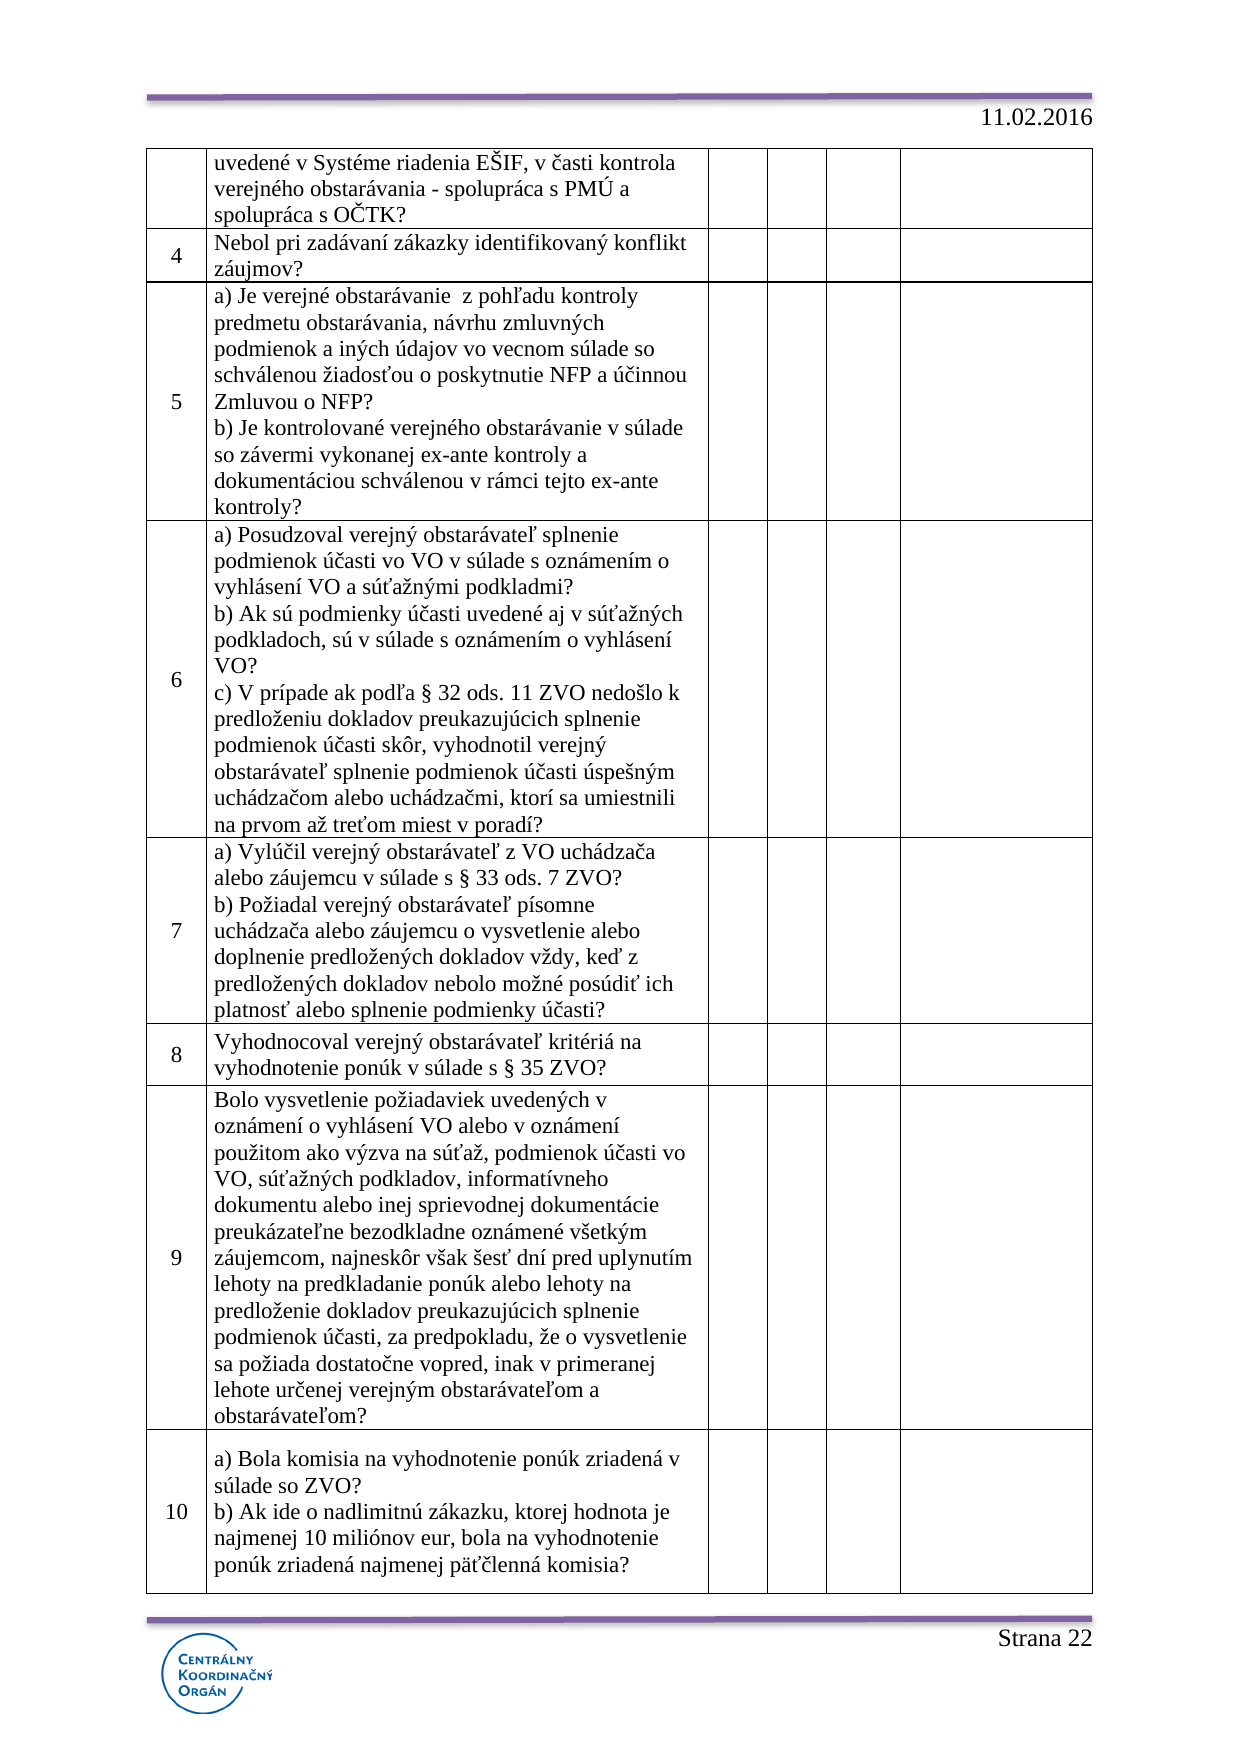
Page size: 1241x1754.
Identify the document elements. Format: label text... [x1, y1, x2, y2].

table_cell [768, 1024, 826, 1085]
table_cell [901, 283, 1092, 520]
table_cell [768, 1086, 826, 1429]
table_cell [709, 229, 767, 281]
table_cell [901, 149, 1092, 228]
table_cell [709, 1430, 767, 1593]
table_cell [827, 1024, 900, 1085]
table_cell 9 [147, 1086, 206, 1429]
table_cell [827, 521, 900, 837]
table_cell [709, 1086, 767, 1429]
table_cell 5 [147, 283, 206, 520]
table_cell [827, 283, 900, 520]
table_cell [827, 1086, 900, 1429]
table_cell [901, 1430, 1092, 1593]
table_cell [901, 1086, 1092, 1429]
table_cell 6 [147, 521, 206, 837]
table_cell 4 [147, 229, 206, 281]
table_cell [709, 521, 767, 837]
table_cell [827, 149, 900, 228]
table_cell [768, 283, 826, 520]
table_cell 7 [147, 838, 206, 1022]
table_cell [207, 1430, 708, 1593]
table_cell [709, 283, 767, 520]
table_cell 10 [147, 1430, 206, 1593]
table_cell a) Je verejné obstarávanie z pohľadu kontroly predmetu obstarávania, návrhu zmluvných podmienok a iných údajov vo vecnom súlade so schválenou žiadosťou o poskytnutie NFP a účinnou Zmluvou o NFP? b) Je kontrolované verejného obstarávanie v súlade so závermi vykonanej ex-ante kontroly a dokumentáciou schválenou v rámci tejto ex-ante kontroly? [207, 283, 708, 520]
table_cell [901, 521, 1092, 837]
table_cell [901, 838, 1092, 1022]
table_cell [768, 149, 826, 228]
table_cell Nebol pri zadávaní zákazky identifikovaný konflikt záujmov? [207, 229, 708, 281]
table_cell [768, 838, 826, 1022]
table_cell [768, 229, 826, 281]
table_cell a) Vylúčil verejný obstarávateľ z VO uchádzača alebo záujemcu v súlade s § 33 ods. 7 ZVO? b) Požiadal verejný obstarávateľ písomne uchádzača alebo záujemcu o vysvetlenie alebo doplnenie predložených dokladov vždy, keď z predložených dokladov nebolo možné posúdiť ich platnosť alebo splnenie podmienky účasti? [207, 838, 708, 1022]
table_cell [709, 838, 767, 1022]
table_cell [901, 229, 1092, 281]
table_cell [901, 1024, 1092, 1085]
table_cell [827, 1430, 900, 1593]
table_cell [709, 1024, 767, 1085]
table_cell 8 [147, 1024, 206, 1085]
picture [159, 1631, 272, 1713]
table_cell [768, 521, 826, 837]
table_cell [768, 1430, 826, 1593]
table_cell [207, 149, 708, 228]
table_cell [827, 838, 900, 1022]
table_cell [709, 149, 767, 228]
table_cell a) Posudzoval verejný obstarávateľ splnenie podmienok účasti vo VO v súlade s oznámením o vyhlásení VO a súťažnými podkladmi? b) Ak sú podmienky účasti uvedené aj v súťažných podkladoch, sú v súlade s oznámením o vyhlásení VO? c) V prípade ak podľa § 32 ods. 11 ZVO nedošlo k predloženiu dokladov preukazujúcich splnenie podmienok účasti skôr, vyhodnotil verejný obstarávateľ splnenie podmienok účasti úspešným uchádzačom alebo uchádzačmi, ktorí sa umiestnili na prvom až treťom miest v poradí? [207, 521, 708, 837]
table_cell Bolo vysvetlenie požiadaviek uvedených v oznámení o vyhlásení VO alebo v oznámení použitom ako výzva na súťaž, podmienok účasti vo VO, súťažných podkladov, informatívneho dokumentu alebo inej sprievodnej dokumentácie preukázateľne bezodkladne oznámené všetkým záujemcom, najneskôr však šesť dní pred uplynutím lehoty na predkladanie ponúk alebo lehoty na predloženie dokladov preukazujúcich splnenie podmienok účasti, za predpokladu, že o vysvetlenie sa požiada dostatočne vopred, inak v primeranej lehote určenej verejným obstarávateľom a obstarávateľom? [207, 1086, 708, 1429]
table_cell [827, 229, 900, 281]
table_cell 3 [147, 149, 206, 228]
table_cell Vyhodnocoval verejný obstarávateľ kritériá na vyhodnotenie ponúk v súlade s § 35 ZVO? [207, 1024, 708, 1085]
